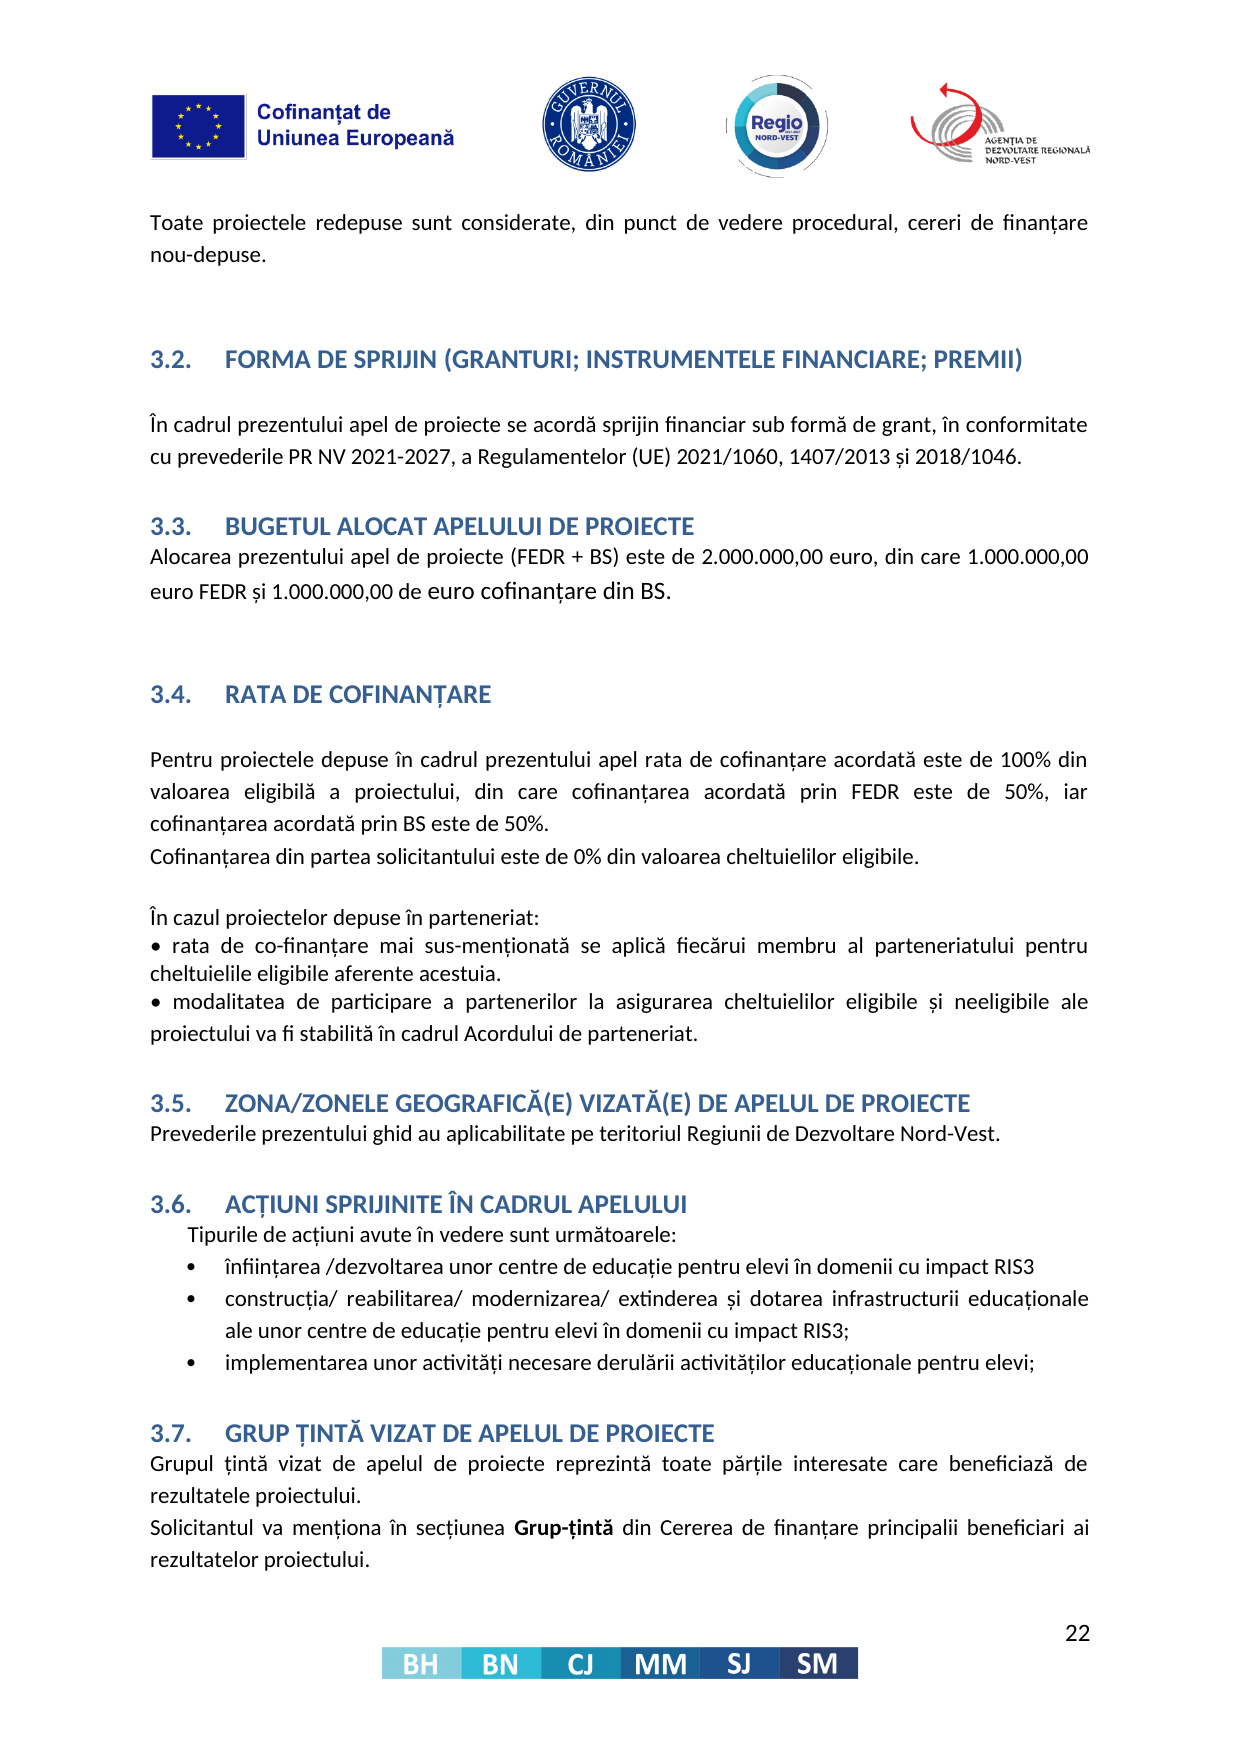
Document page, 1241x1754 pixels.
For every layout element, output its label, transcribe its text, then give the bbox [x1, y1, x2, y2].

subtitle GRUP ȚINTĂ VIZAT DE APELUL DE PROIECTE [150, 1416, 1090, 1449]
text Tipurile de acțiuni avute în vedere sunt următoarele: [150, 1220, 1090, 1248]
subtitle FORMA DE SPRIJIN (GRANTURI; INSTRUMENTELE FINANCIARE; PREMII) [150, 342, 1090, 375]
text • rata de co-finanțare mai sus-menționată se aplică fiecărui membru al parteneriatului pentru cheltuielile eligibile aferente acestuia. [150, 931, 1090, 987]
text Grupul țintă vizat de apelul de proiecte reprezintă toate părțile interesate care beneficiază de rezultatele proiectului. [150, 1449, 1090, 1509]
text Pentru proiectele depuse în cadrul prezentului apel rata de cofinanțare acordată este de 100% din valoarea eligibilă a proiectului, din care cofinanțarea acordată prin FEDR este de 50%, iar cofinanțarea acordată prin BS este de 50%. [150, 745, 1090, 838]
list construcția/ reabilitarea/ modernizarea/ extinderea și dotarea infrastructurii educaționale ale unor centre de educație pentru elevi în domenii cu impact RIS3; [187, 1284, 1090, 1344]
list înființarea /dezvoltarea unor centre de educație pentru elevi în domenii cu impact RIS3 [187, 1252, 1090, 1280]
text • modalitatea de participare a partenerilor la asigurarea cheltuielilor eligibile și neeligibile ale proiectului va fi stabilită în cadrul Acordului de parteneriat. [150, 987, 1090, 1047]
picture [150, 75, 1091, 178]
subtitle BUGETUL ALOCAT APELULUI DE PROIECTE [150, 509, 1090, 542]
text Cofinanțarea din partea solicitantului este de 0% din valoarea cheltuielilor eligibile. [150, 842, 1090, 870]
subtitle ZONA/ZONELE GEOGRAFICĂ(E) VIZATĂ(E) DE APELUL DE PROIECTE [150, 1087, 1090, 1119]
text Prevederile prezentului ghid au aplicabilitate pe teritoriul Regiunii de Dezvoltare Nord-Vest. [150, 1119, 1090, 1148]
subtitle RATA DE COFINANȚARE [150, 677, 1090, 710]
picture [382, 1647, 859, 1679]
text Alocarea prezentului apel de proiecte (FEDR + BS) este de 2.000.000,00 euro, din care 1.000.000,00 euro FEDR și 1.000.000,00 de euro cofinanțare din BS. [150, 542, 1090, 606]
text În cazul proiectelor depuse în parteneriat: [150, 903, 1090, 931]
text În cadrul prezentului apel de proiecte se acordă sprijin financiar sub formă de grant, în conformitate cu prevederile PR NV 2021-2027, a Regulamentelor (UE) 2021/1060, 1407/2013 și 2018/1046. [150, 410, 1090, 470]
list implementarea unor activități necesare derulării activităților educaționale pentru elevi; [187, 1348, 1090, 1377]
text Solicitantul va menționa în secțiunea Grup-țintă din Cererea de finanțare principalii beneficiari ai rezultatelor proiectului. [150, 1513, 1090, 1573]
subtitle ACȚIUNI SPRIJINITE ÎN CADRUL APELULUI [150, 1187, 1090, 1220]
text Toate proiectele redepuse sunt considerate, din punct de vedere procedural, cereri de finanțare nou-depuse. [150, 208, 1090, 268]
